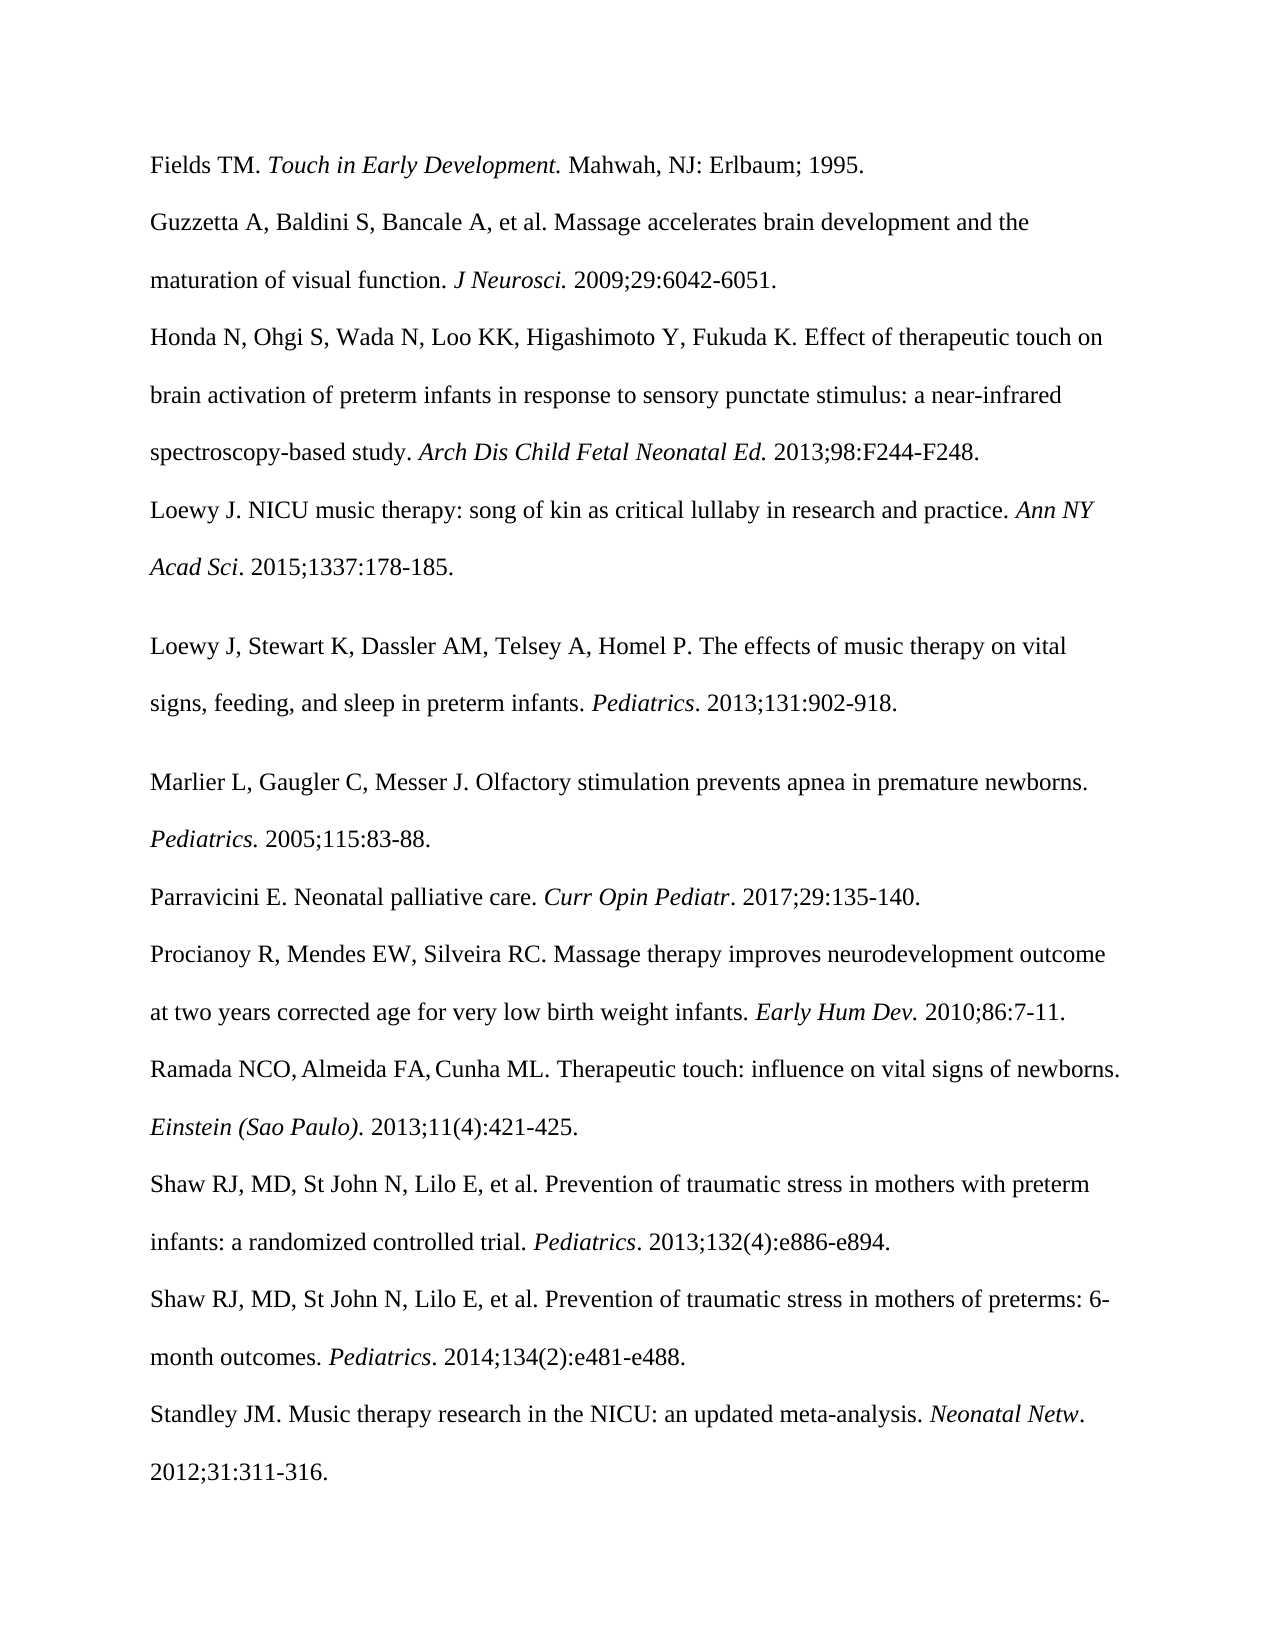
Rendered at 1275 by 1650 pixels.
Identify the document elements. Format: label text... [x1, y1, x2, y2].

text Shaw RJ, MD, St John N, Lilo E, et al. Prevention of traumatic stress in mothers of preterms: 6-month outcomes. Pediatrics. 2014;134(2):e481-e488. [150, 1284, 1125, 1370]
text Loewy J. NICU music therapy: song of kin as critical lullaby in research and practice. Ann NY Acad Sci. 2015;1337:178-185. [150, 495, 1125, 581]
text Fields TM. Touch in Early Development. Mahwah, NJ: Erlbaum; 1995. [150, 150, 1125, 179]
text Guzzetta A, Baldini S, Bancale A, et al. Massage accelerates brain development and the maturation of visual function. J Neurosci. 2009;29:6042-6051. [150, 207, 1125, 294]
text Ramada NCO, Almeida FA, Cunha ML. Therapeutic touch: influence on vital signs of newborns. Einstein (Sao Paulo). 2013;11(4):421-425. [150, 1054, 1125, 1140]
text Honda N, Ohgi S, Wada N, Loo KK, Higashimoto Y, Fukuda K. Effect of therapeutic touch on brain activation of preterm infants in response to sensory punctate stimulus: a near-infrared spectroscopy-based study. Arch Dis Child Fetal Neonatal Ed. 2013;98:F244-F248. [150, 322, 1125, 466]
text Procianoy R, Mendes EW, Silveira RC. Massage therapy improves neurodevelopment outcome at two years corrected age for very low birth weight infants. Early Hum Dev. 2010;86:7-11. [150, 939, 1125, 1025]
text Marlier L, Gaugler C, Messer J. Olfactory stimulation prevents apnea in premature newborns. Pediatrics. 2005;115:83-88. [150, 767, 1125, 853]
text Loewy J, Stewart K, Dassler AM, Telsey A, Homel P. The effects of music therapy on vital signs, feeding, and sleep in preterm infants. Pediatrics. 2013;131:902-918. [150, 631, 1125, 717]
text Shaw RJ, MD, St John N, Lilo E, et al. Prevention of traumatic stress in mothers with preterm infants: a randomized controlled trial. Pediatrics. 2013;132(4):e886-e894. [150, 1169, 1125, 1255]
text Standley JM. Music therapy research in the NICU: an updated meta-analysis. Neonatal Netw. 2012;31:311-316. [150, 1399, 1125, 1485]
text Parravicini E. Neonatal palliative care. Curr Opin Pediatr. 2017;29:135-140. [150, 882, 1125, 910]
